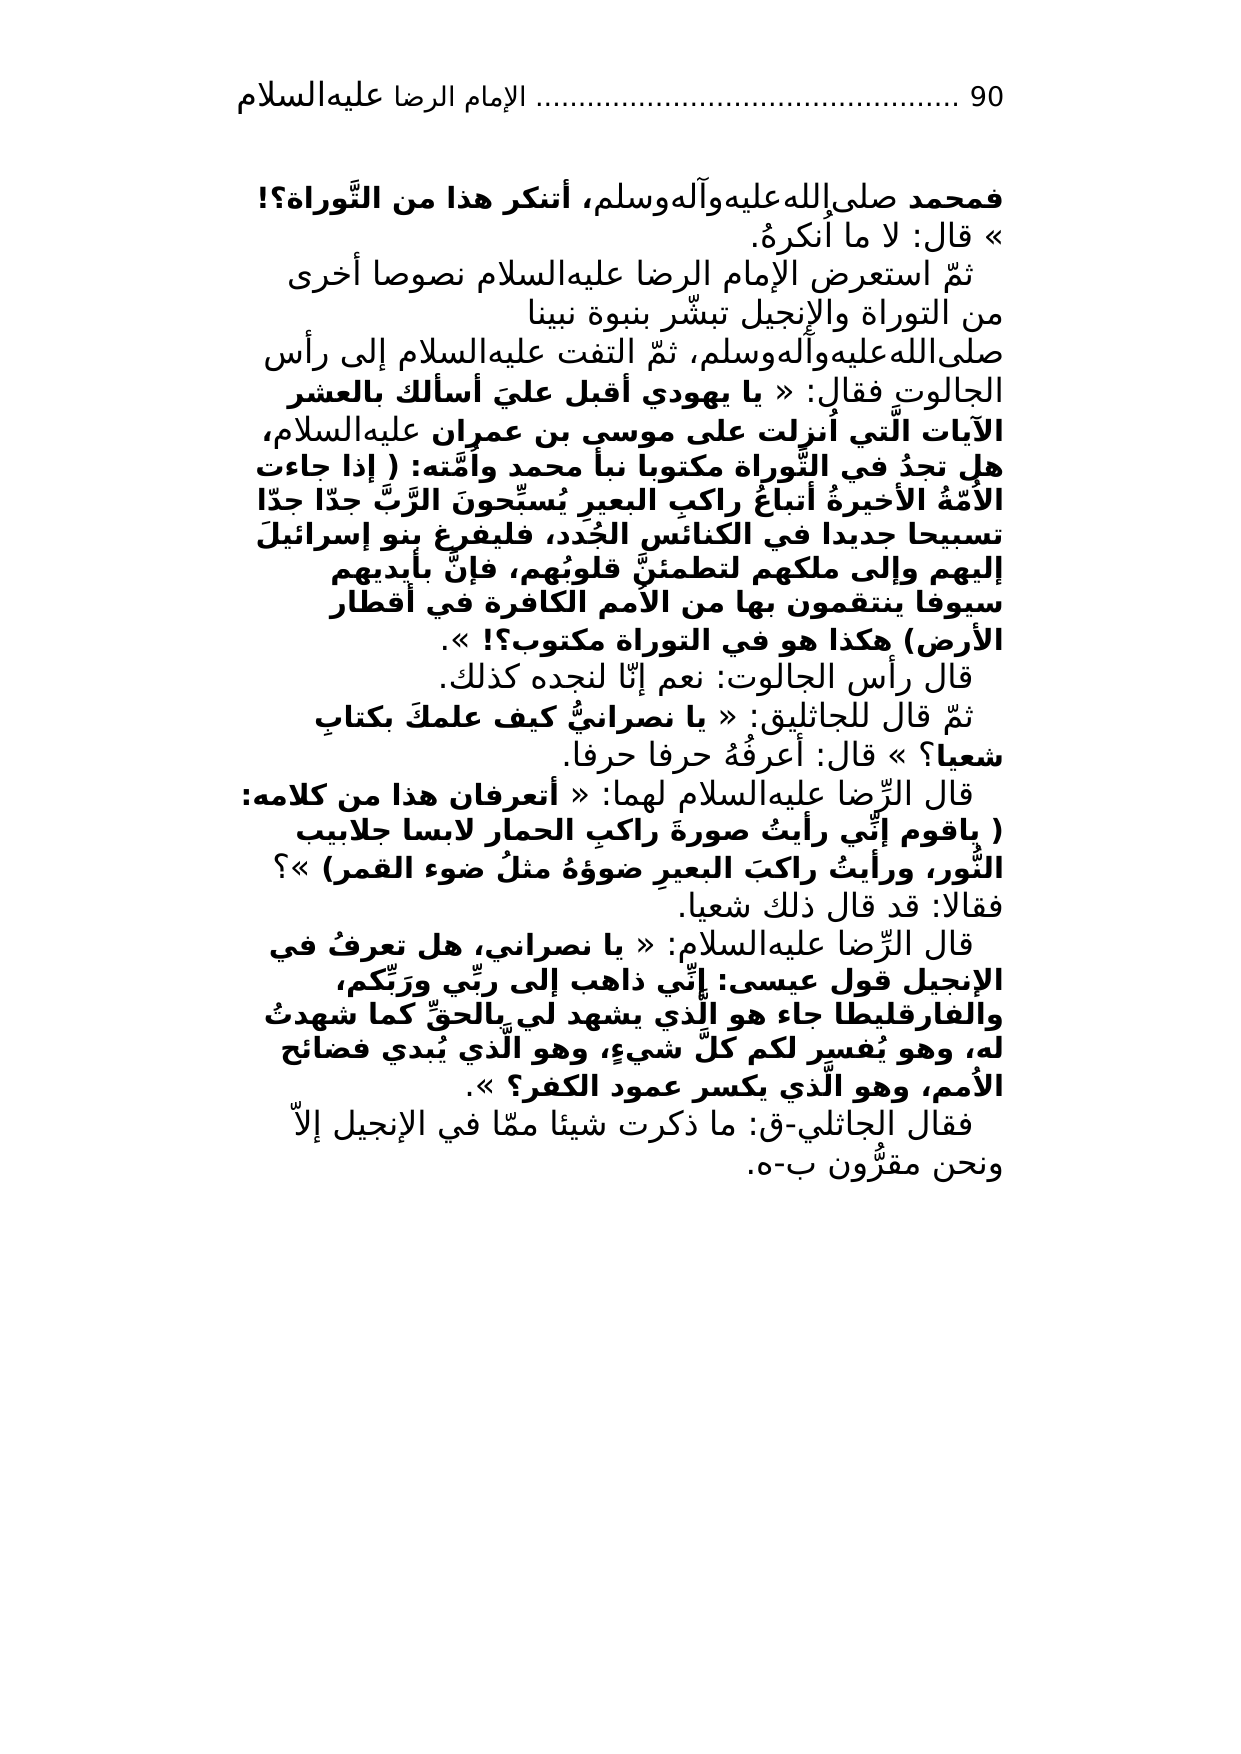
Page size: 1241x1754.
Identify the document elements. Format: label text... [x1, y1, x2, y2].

text ثمّ استعرض الإمام الرضا عليه‌السلام نصوصا أخرى من التوراة والإنجيل تبشّر بنبوة نبينا صلى‌الله‌عليه‌وآله‌وسلم، ثمّ التفت عليه‌السلام إلى رأس الجالوت فقال: « يا يهودي أقبل عليَ أسألك بالعشر الآيات الَّتي اُنزلت على موسى بن عمران عليه‌السلام، هل تجدُ في التَّوراة مكتوبا نبأ محمد واُمَّته: ( إذا جاءت الاُمّةُ الأخيرةُ أتباعُ راكبِ البعيرِ يُسبِّحونَ الرَّبَّ جدّا جدّا تسبيحا جديدا في الكنائس الجُدد، فليفرغ بنو إسرائيلَ إليهم وإلى ملكهم لتطمئنَّ قلوبُهم، فإنَّ بأيديهم سيوفا ينتقمون بها من الاُمم الكافرة في أقطار الأرض) هكذا هو في التوراة مكتوب؟! ». [236, 255, 1004, 658]
text فمحمد صلى‌الله‌عليه‌وآله‌وسلم، أتنكر هذا من التَّوراة؟! » قال: لا ما اُنكرهُ. [236, 177, 1004, 255]
text ثمّ قال للجاثليق: « يا نصرانيُّ كيف علمكَ بكتابِ شعيا؟ » قال: أعرفُهُ حرفا حرفا. [236, 697, 1004, 774]
text فقال الجاثلي-ق: ما ذكرت شيئا ممّا في الإنجيل إلاّ ونحن مقرُّون ب-ه. [236, 1104, 1004, 1182]
text قال رأس الجالوت: نعم إنّا لنجده كذلك. [236, 658, 1004, 697]
text قال الرِّضا عليه‌السلام: « يا نصراني، هل تعرفُ في الإنجيل قول عيسى: إنِّي ذاهب إلى ربِّي ورَبِّكم، والفارقليطا جاء هو الَّذي يشهد لي بالحقِّ كما شهدتُ له، وهو يُفسر لكم كلَّ شيءٍ، وهو الَّذي يُبدي فضائح الاُمم، وهو الَّذي يكسر عمود الكفر؟ ». [236, 925, 1004, 1104]
text قال الرِّضا عليه‌السلام لهما: « أتعرفان هذا من كلامه: ( ياقوم إنِّي رأيتُ صورةَ راكبِ الحمار لابسا جلابيب النُّور، ورأيتُ راكبَ البعيرِ ضوؤهُ مثلُ ضوء القمر) »؟ فقالا: قد قال ذلك شعيا. [236, 774, 1004, 925]
